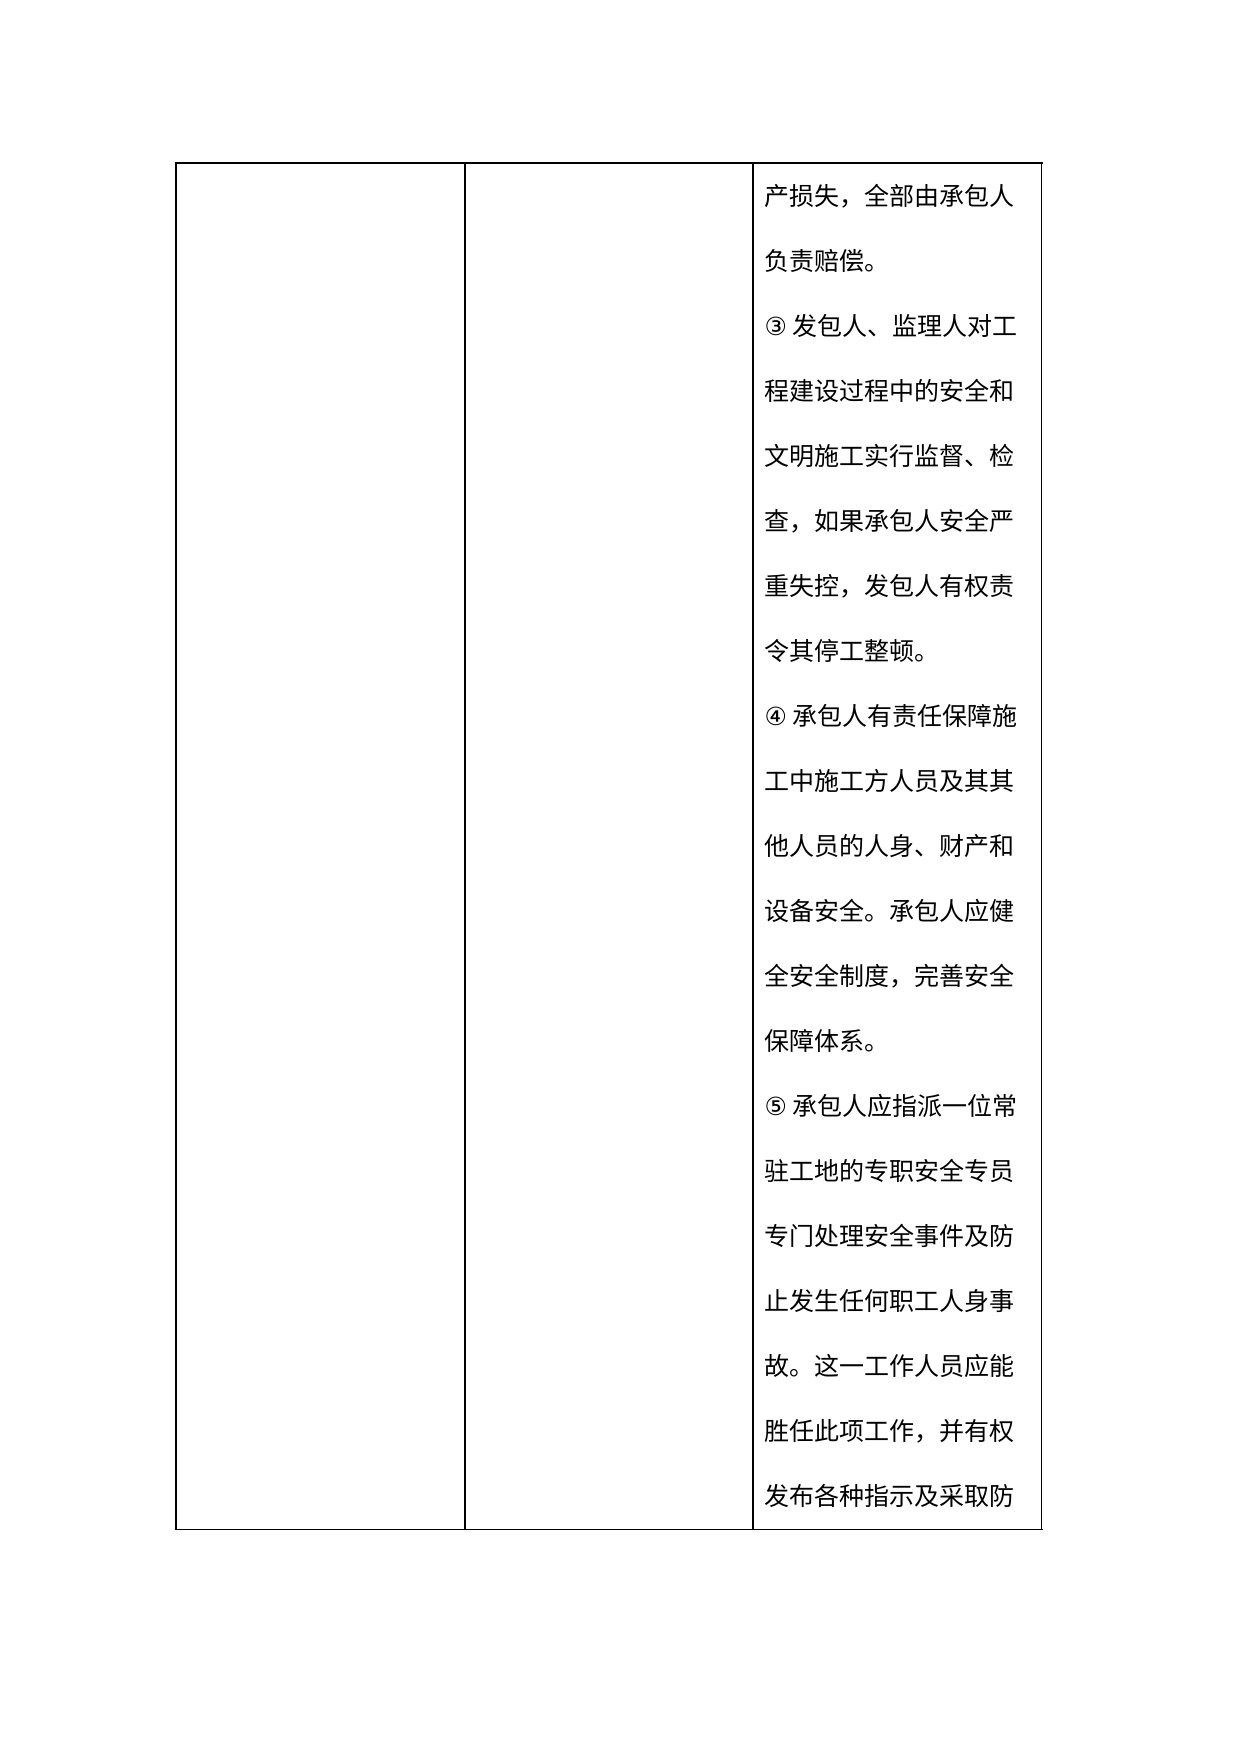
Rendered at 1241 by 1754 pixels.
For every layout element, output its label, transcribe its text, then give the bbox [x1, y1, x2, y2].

table_cell [466, 164, 752, 1528]
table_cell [754, 164, 1041, 1528]
table_cell 1 [177, 164, 464, 1528]
